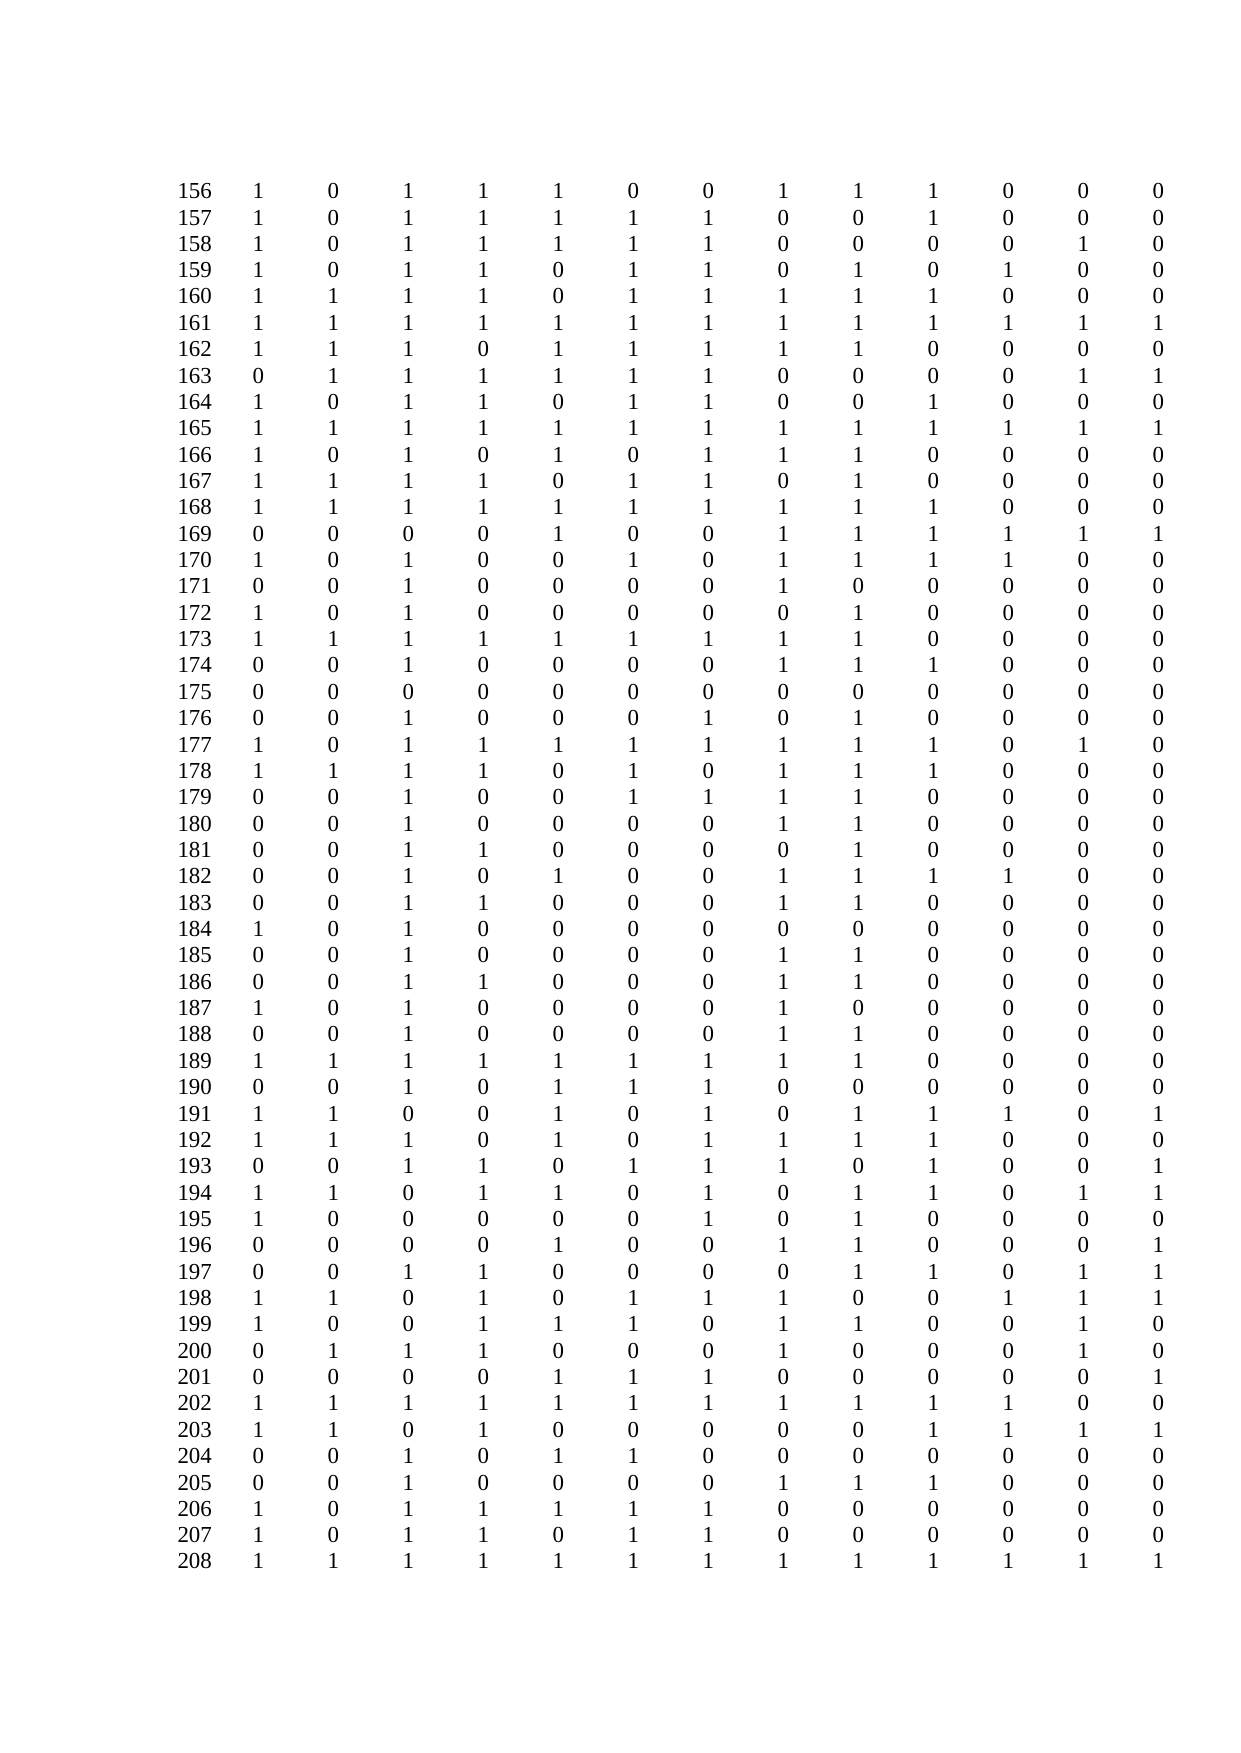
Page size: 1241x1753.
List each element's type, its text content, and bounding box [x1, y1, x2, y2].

text 180 0 0 1 0 0 0 0 1 1 0 0 0 0 [177, 810, 1166, 836]
text 206 1 0 1 1 1 1 1 0 0 0 0 0 0 [177, 1495, 1166, 1521]
text 191 1 1 0 0 1 0 1 0 1 1 1 0 1 [177, 1099, 1166, 1126]
text 188 0 0 1 0 0 0 0 1 1 0 0 0 0 [177, 1021, 1166, 1047]
text 182 0 0 1 0 1 0 0 1 1 1 1 0 0 [177, 862, 1166, 889]
text 197 0 0 1 1 0 0 0 0 1 1 0 1 1 [177, 1258, 1166, 1284]
text 159 1 0 1 1 0 1 1 0 1 0 1 0 0 [177, 256, 1166, 283]
text 183 0 0 1 1 0 0 0 1 1 0 0 0 0 [177, 889, 1166, 915]
text 181 0 0 1 1 0 0 0 0 1 0 0 0 0 [177, 836, 1166, 862]
text 199 1 0 0 1 1 1 0 1 1 0 0 1 0 [177, 1310, 1166, 1337]
text 164 1 0 1 1 0 1 1 0 0 1 0 0 0 [177, 388, 1166, 414]
text 202 1 1 1 1 1 1 1 1 1 1 1 0 0 [177, 1389, 1166, 1416]
text 157 1 0 1 1 1 1 1 0 0 1 0 0 0 [177, 203, 1166, 230]
text 156 1 0 1 1 1 0 0 1 1 1 0 0 0 [177, 177, 1166, 203]
text 176 0 0 1 0 0 0 1 0 1 0 0 0 0 [177, 704, 1166, 731]
text 190 0 0 1 0 1 1 1 0 0 0 0 0 0 [177, 1073, 1166, 1099]
text 174 0 0 1 0 0 0 0 1 1 1 0 0 0 [177, 652, 1166, 678]
text 185 0 0 1 0 0 0 0 1 1 0 0 0 0 [177, 941, 1166, 968]
text 167 1 1 1 1 0 1 1 0 1 0 0 0 0 [177, 467, 1166, 493]
text 163 0 1 1 1 1 1 1 0 0 0 0 1 1 [177, 362, 1166, 388]
text 169 0 0 0 0 1 0 0 1 1 1 1 1 1 [177, 520, 1166, 546]
text 172 1 0 1 0 0 0 0 0 1 0 0 0 0 [177, 599, 1166, 625]
text 207 1 0 1 1 0 1 1 0 0 0 0 0 0 [177, 1521, 1166, 1548]
text 160 1 1 1 1 0 1 1 1 1 1 0 0 0 [177, 283, 1166, 309]
text 165 1 1 1 1 1 1 1 1 1 1 1 1 1 [177, 414, 1166, 441]
text 204 0 0 1 0 1 1 0 0 0 0 0 0 0 [177, 1442, 1166, 1468]
text 178 1 1 1 1 0 1 0 1 1 1 0 0 0 [177, 757, 1166, 783]
text 161 1 1 1 1 1 1 1 1 1 1 1 1 1 [177, 309, 1166, 335]
text 171 0 0 1 0 0 0 0 1 0 0 0 0 0 [177, 572, 1166, 599]
text 198 1 1 0 1 0 1 1 1 0 0 1 1 1 [177, 1284, 1166, 1310]
text 177 1 0 1 1 1 1 1 1 1 1 0 1 0 [177, 731, 1166, 757]
text 194 1 1 0 1 1 0 1 0 1 1 0 1 1 [177, 1179, 1166, 1205]
text 208 1 1 1 1 1 1 1 1 1 1 1 1 1 [177, 1548, 1166, 1574]
text 193 0 0 1 1 0 1 1 1 0 1 0 0 1 [177, 1152, 1166, 1179]
text 158 1 0 1 1 1 1 1 0 0 0 0 1 0 [177, 230, 1166, 256]
text 205 0 0 1 0 0 0 0 1 1 1 0 0 0 [177, 1468, 1166, 1495]
text 189 1 1 1 1 1 1 1 1 1 0 0 0 0 [177, 1047, 1166, 1073]
text 162 1 1 1 0 1 1 1 1 1 0 0 0 0 [177, 335, 1166, 362]
text 179 0 0 1 0 0 1 1 1 1 0 0 0 0 [177, 783, 1166, 810]
text 201 0 0 0 0 1 1 1 0 0 0 0 0 1 [177, 1363, 1166, 1389]
text 186 0 0 1 1 0 0 0 1 1 0 0 0 0 [177, 968, 1166, 994]
text 175 0 0 0 0 0 0 0 0 0 0 0 0 0 [177, 678, 1166, 704]
text 200 0 1 1 1 0 0 0 1 0 0 0 1 0 [177, 1337, 1166, 1363]
text 203 1 1 0 1 0 0 0 0 0 1 1 1 1 [177, 1416, 1166, 1442]
text 173 1 1 1 1 1 1 1 1 1 0 0 0 0 [177, 625, 1166, 652]
text 184 1 0 1 0 0 0 0 0 0 0 0 0 0 [177, 915, 1166, 941]
text 187 1 0 1 0 0 0 0 1 0 0 0 0 0 [177, 994, 1166, 1021]
text 166 1 0 1 0 1 0 1 1 1 0 0 0 0 [177, 441, 1166, 467]
text 170 1 0 1 0 0 1 0 1 1 1 1 0 0 [177, 546, 1166, 572]
text 168 1 1 1 1 1 1 1 1 1 1 0 0 0 [177, 493, 1166, 520]
text 196 0 0 0 0 1 0 0 1 1 0 0 0 1 [177, 1231, 1166, 1258]
text 195 1 0 0 0 0 0 1 0 1 0 0 0 0 [177, 1205, 1166, 1231]
text 192 1 1 1 0 1 0 1 1 1 1 0 0 0 [177, 1126, 1166, 1152]
